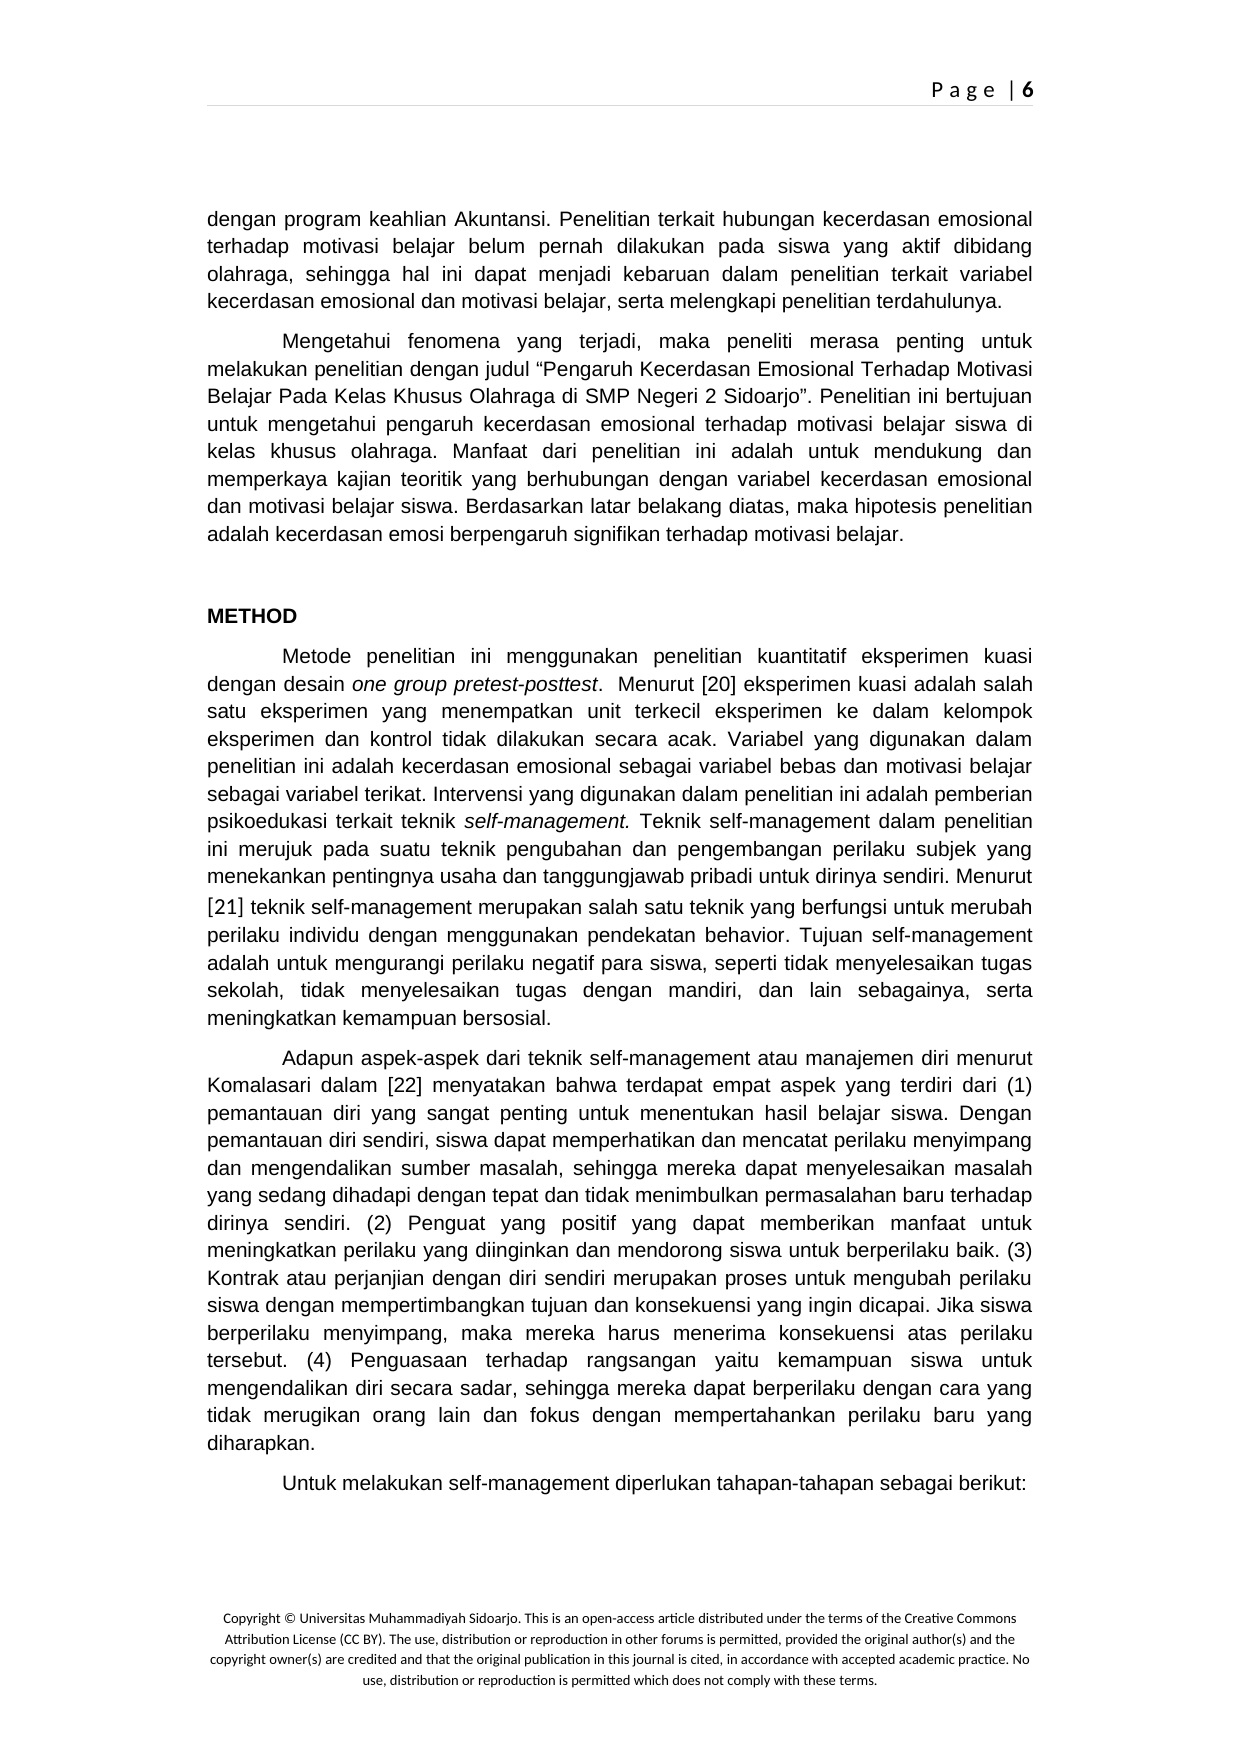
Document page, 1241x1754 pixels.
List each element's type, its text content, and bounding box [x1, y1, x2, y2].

text Adapun aspek-aspek dari teknik self-management atau manajemen diri menurut Komalasari dalam menyatakan bahwa terdapat empat aspek yang terdiri dari (1) pemantauan diri yang sangat penting untuk menentukan hasil belajar siswa. Dengan pemantauan diri sendiri, siswa dapat memperhatikan dan mencatat perilaku menyimpang dan mengendalikan sumber masalah, sehingga mereka dapat menyelesaikan masalah yang sedang dihadapi dengan tepat dan tidak menimbulkan permasalahan baru terhadap dirinya sendiri. (2) Penguat yang positif yang dapat memberikan manfaat untuk meningkatkan perilaku yang diinginkan dan mendorong siswa untuk berperilaku baik. (3) Kontrak atau perjanjian dengan diri sendiri merupakan proses untuk mengubah perilaku siswa dengan mempertimbangkan tujuan dan konsekuensi yang ingin dicapai. Jika siswa berperilaku menyimpang, maka mereka harus menerima konsekuensi atas perilaku tersebut. (4) Penguasaan terhadap rangsangan yaitu kemampuan siswa untuk mengendalikan diri secara sadar, sehingga mereka dapat berperilaku dengan cara yang tidak merugikan orang lain dan fokus dengan mempertahankan perilaku baru yang diharapkan. [207, 1046, 1033, 1455]
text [207, 207, 1033, 313]
text Metode penelitian ini menggunakan penelitian kuantitatif eksperimen kuasi dengan desain one group pretest-posttest. Menurut eksperimen kuasi adalah salah satu eksperimen yang menempatkan unit terkecil eksperimen ke dalam kelompok eksperimen dan kontrol tidak dilakukan secara acak. Variabel yang digunakan dalam penelitian ini adalah kecerdasan emosional sebagai variabel bebas dan motivasi belajar sebagai variabel terikat. Intervensi yang digunakan dalam penelitian ini adalah pemberian psikoedukasi terkait teknik self-management. Teknik self-management dalam penelitian ini merujuk pada suatu teknik pengubahan dan pengembangan perilaku subjek yang menekankan pentingnya usaha dan tanggungjawab pribadi untuk dirinya sendiri. Menurut teknik self-management merupakan salah satu teknik yang berfungsi untuk merubah perilaku individu dengan menggunakan pendekatan behavior. Tujuan self-management adalah untuk mengurangi perilaku negatif para siswa, seperti tidak menyelesaikan tugas sekolah, tidak menyelesaikan tugas dengan mandiri, dan lain sebagainya, serta meningkatkan kemampuan bersosial. [207, 644, 1033, 1030]
text Untuk melakukan self-management diperlukan tahapan-tahapan sebagai berikut: [207, 1471, 1033, 1495]
text METHOD [207, 604, 1033, 628]
text Mengetahui fenomena yang terjadi, maka peneliti merasa penting untuk melakukan penelitian dengan judul “Pengaruh Kecerdasan Emosional Terhadap Motivasi Belajar Pada Kelas Khusus Olahraga di SMP Negeri 2 Sidoarjo”. Penelitian ini bertujuan untuk mengetahui pengaruh kecerdasan emosional terhadap motivasi belajar siswa di kelas khusus olahraga. Manfaat dari penelitian ini adalah untuk mendukung dan memperkaya kajian teoritik yang berhubungan dengan variabel kecerdasan emosional dan motivasi belajar siswa. Berdasarkan latar belakang diatas, maka hipotesis penelitian adalah kecerdasan emosi berpengaruh signifikan terhadap motivasi belajar. [207, 329, 1033, 546]
